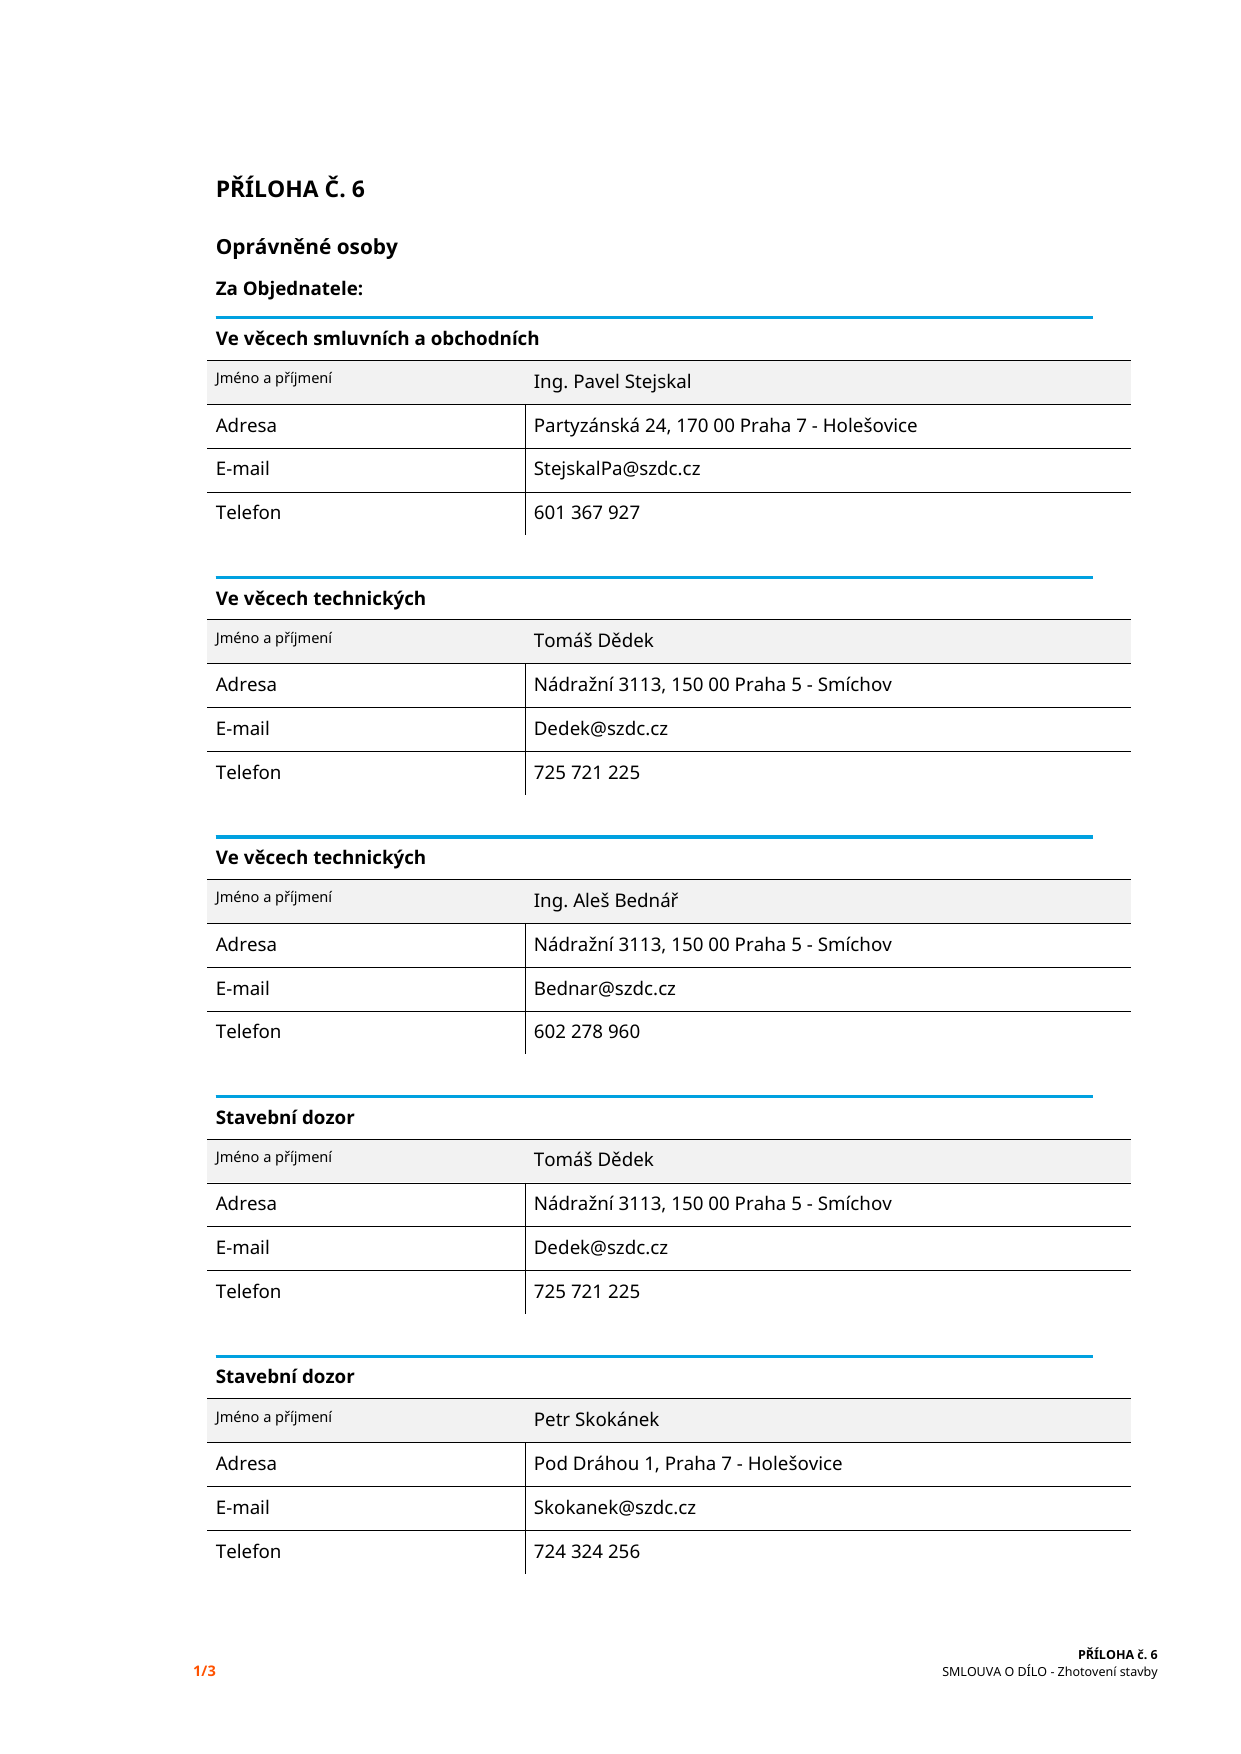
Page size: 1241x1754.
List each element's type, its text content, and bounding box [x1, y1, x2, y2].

table_cell StejskalPa@szdc.cz [526, 449, 1131, 491]
table_cell Adresa [207, 1184, 525, 1226]
table_cell Adresa [207, 1443, 525, 1486]
table_cell Telefon [207, 1012, 525, 1054]
table_cell Skokanek@szdc.cz [526, 1487, 1131, 1530]
table_cell Nádražní 3113, 150 00 Praha 5 - Smíchov [526, 1184, 1131, 1226]
table_header Ing. Aleš Bednář [526, 880, 1131, 923]
table_header Jméno a příjmení [207, 361, 526, 404]
text Ve věcech technických [216, 579, 1093, 611]
table_header Ing. Pavel Stejskal [526, 361, 1131, 404]
text Ve věcech smluvních a obchodních [216, 319, 1093, 351]
table_cell 724 324 256 [526, 1531, 1131, 1573]
table_cell E-mail [207, 708, 525, 751]
table_cell Adresa [207, 924, 525, 967]
table_cell E-mail [207, 1487, 525, 1530]
table_cell Nádražní 3113, 150 00 Praha 5 - Smíchov [526, 924, 1131, 967]
table_cell Pod Dráhou 1, Praha 7 - Holešovice [526, 1443, 1131, 1486]
table_cell Dedek@szdc.cz [526, 1227, 1131, 1270]
table_cell Partyzánská 24, 170 00 Praha 7 - Holešovice [526, 405, 1131, 447]
table_cell 602 278 960 [526, 1012, 1131, 1054]
table_cell Nádražní 3113, 150 00 Praha 5 - Smíchov [526, 664, 1131, 707]
table_cell Telefon [207, 752, 525, 795]
text Stavební dozor [216, 1358, 1093, 1389]
text Stavební dozor [216, 1098, 1093, 1130]
table_cell Telefon [207, 493, 525, 535]
text Oprávněné osoby [216, 232, 1093, 260]
table_cell E-mail [207, 449, 525, 491]
table_header Tomáš Dědek [526, 620, 1131, 663]
table_cell Adresa [207, 405, 525, 447]
table_header Jméno a příjmení [207, 880, 526, 923]
table_cell Telefon [207, 1531, 525, 1573]
text Za Objednatele: [216, 276, 1093, 301]
table_header Jméno a příjmení [207, 620, 526, 663]
table_header Tomáš Dědek [526, 1140, 1131, 1182]
table_cell 601 367 927 [526, 493, 1131, 535]
table_header Petr Skokánek [526, 1399, 1131, 1442]
table_header Jméno a příjmení [207, 1140, 526, 1182]
text Příloha č. 6 [216, 172, 1093, 204]
table_cell Adresa [207, 664, 525, 707]
table_cell E-mail [207, 968, 525, 1011]
table_cell Bednar@szdc.cz [526, 968, 1131, 1011]
table_header Jméno a příjmení [207, 1399, 526, 1442]
table_cell E-mail [207, 1227, 525, 1270]
table_cell 725 721 225 [526, 752, 1131, 795]
table_cell Dedek@szdc.cz [526, 708, 1131, 751]
table_cell 725 721 225 [526, 1271, 1131, 1314]
table_cell Telefon [207, 1271, 525, 1314]
text Ve věcech technických [216, 839, 1093, 870]
